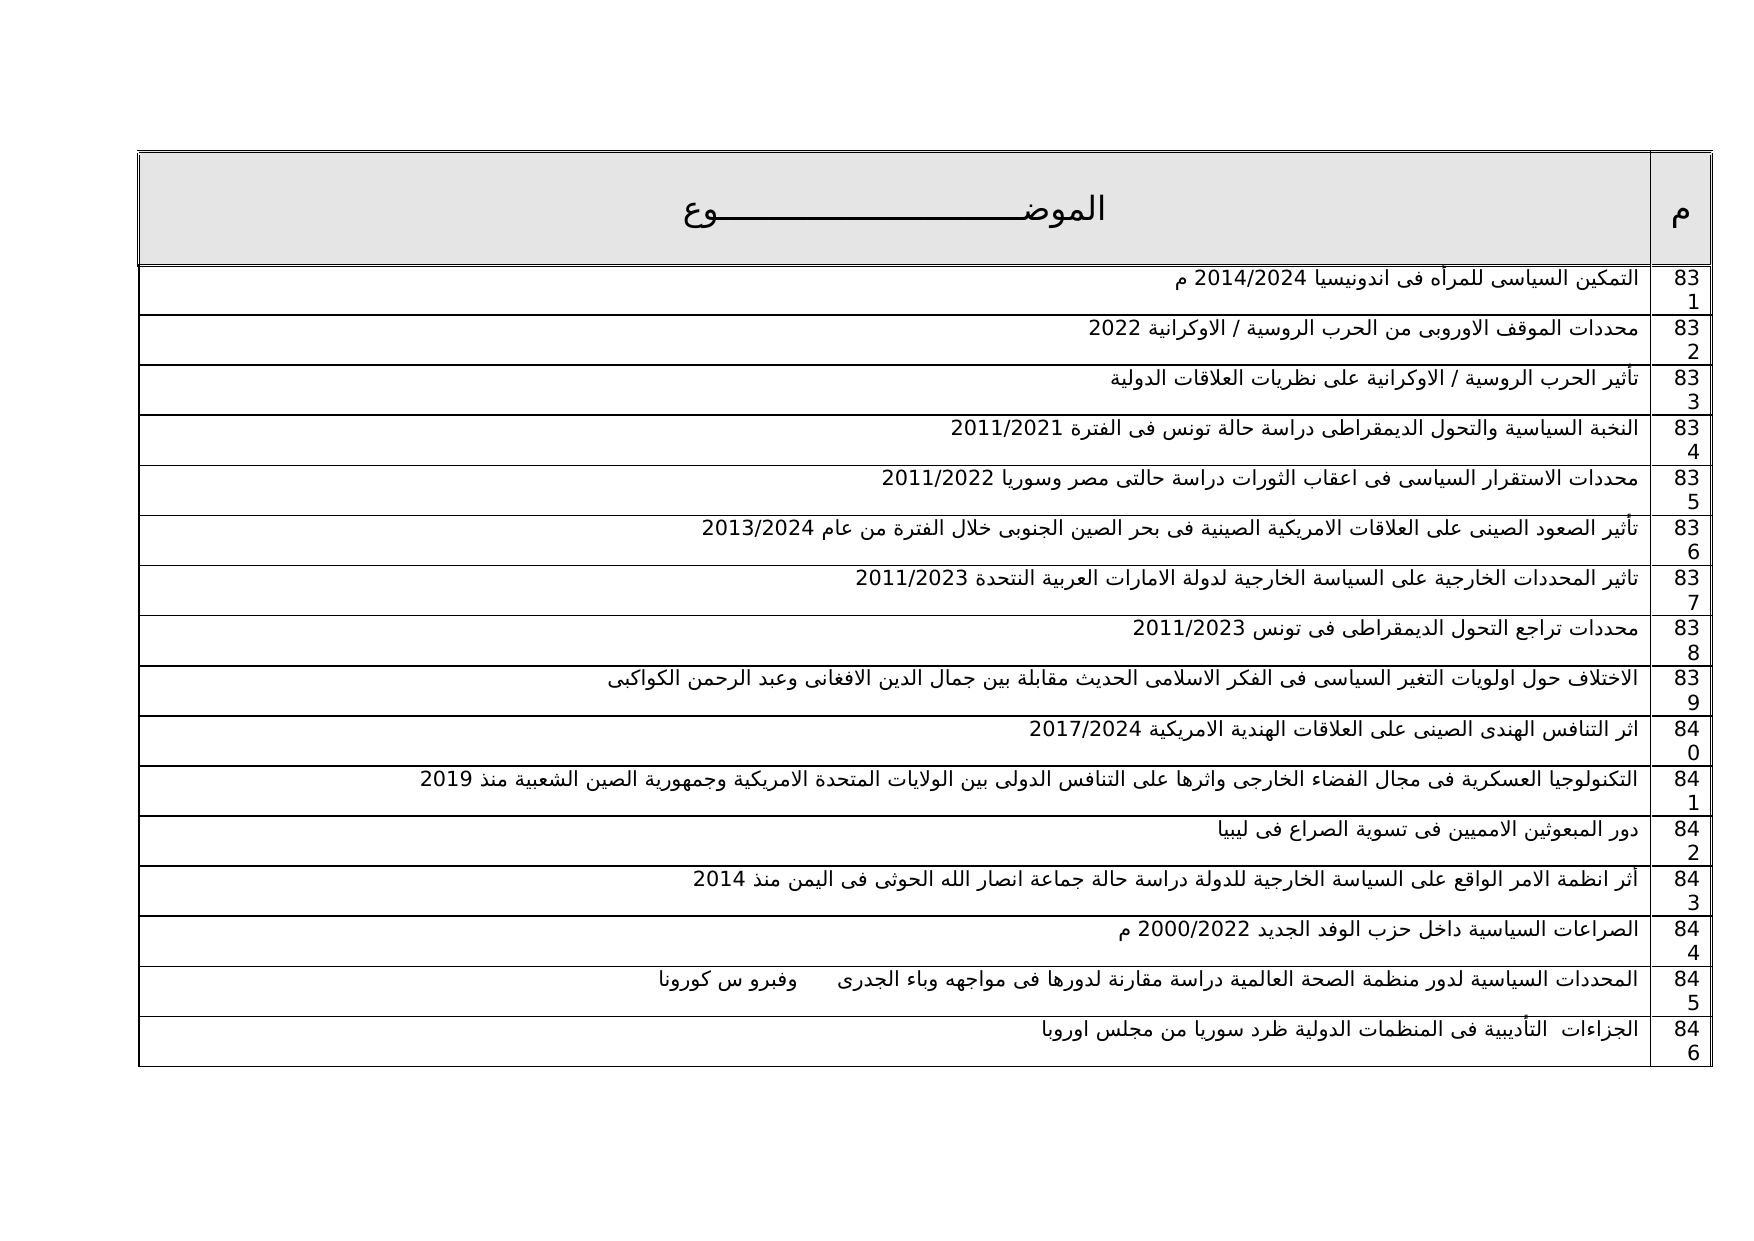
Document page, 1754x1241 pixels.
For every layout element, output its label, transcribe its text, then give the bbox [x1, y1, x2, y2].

table_cell تاثير المحددات الخارجية على السياسة الخارجية لدولة الامارات العربية النتحدة 2011/2023 [140, 566, 1650, 615]
table_cell دور المبعوثين الامميين فى تسوية الصراع فى ليبيا [140, 817, 1650, 865]
table_cell 832 [1651, 315, 1710, 364]
table_cell 844 [1651, 916, 1710, 966]
table_cell 842 [1651, 816, 1710, 865]
table_cell الاختلاف حول اولويات التغير السياسى فى الفكر الاسلامى الحديث مقابلة بين جمال الدين الافغانى وعبد الرحمن الكواكبى [140, 667, 1650, 715]
table_cell تأثير الصعود الصينى على العلاقات الامريكية الصينية فى بحر الصين الجنوبى خلال الفترة من عام 2013/2024 [140, 516, 1650, 565]
table_cell 833 [1651, 365, 1710, 414]
table_cell 846 [1651, 1017, 1710, 1066]
table_header الموضـــــــــــــــــــــــــــــــوع [139, 153, 1650, 264]
table_cell محددات تراجع التحول الديمقراطى فى تونس 2011/2023 [140, 616, 1650, 665]
table_cell النخبة السياسية والتحول الديمقراطى دراسة حالة تونس فى الفترة 2011/2021 [140, 416, 1650, 464]
table_cell التكنولوجيا العسكرية فى مجال الفضاء الخارجى واثرها على التنافس الدولى بين الولايات المتحدة الامريكية وجمهورية الصين الشعبية منذ 2019 [140, 767, 1650, 815]
table_cell الصراعات السياسية داخل حزب الوفد الجديد 2000/2022 م [140, 917, 1650, 966]
table_cell 839 [1651, 666, 1710, 715]
table_cell 836 [1651, 516, 1710, 565]
table_cell 838 [1651, 616, 1710, 665]
table_cell 841 [1651, 766, 1710, 815]
table_cell 840 [1651, 716, 1710, 765]
table_cell 845 [1651, 967, 1710, 1016]
table_cell تأثير الحرب الروسية / الاوكرانية على نظريات العلاقات الدولية [140, 366, 1650, 414]
table_cell المحددات السياسية لدور منظمة الصحة العالمية دراسة مقارنة لدورها فى مواجهه وباء الجدرى وفبرو س كورونا [140, 967, 1650, 1016]
table_cell 843 [1651, 866, 1710, 915]
table_cell التمكين السياسى للمرأه فى اندونيسيا 2014/2024 م [140, 267, 1650, 314]
table_header م [1651, 151, 1712, 264]
table_cell 837 [1651, 566, 1710, 615]
table_cell محددات الاستقرار السياسى فى اعقاب الثورات دراسة حالتى مصر وسوريا 2011/2022 [140, 466, 1650, 514]
table_cell 835 [1651, 466, 1710, 514]
table_cell اثر التنافس الهندى الصينى على العلاقات الهندية الامريكية 2017/2024 [140, 717, 1650, 765]
table_cell أثر انظمة الامر الواقع على السياسة الخارجية للدولة دراسة حالة جماعة انصار الله الحوثى فى اليمن منذ 2014 [140, 867, 1650, 915]
table_cell الجزاءات التأديبية فى المنظمات الدولية ظرد سوريا من مجلس اوروبا [140, 1017, 1650, 1066]
table_cell محددات الموقف الاوروبى من الحرب الروسية / الاوكرانية 2022 [140, 316, 1650, 364]
table_cell 831 [1651, 267, 1710, 314]
table_cell 834 [1651, 415, 1710, 464]
